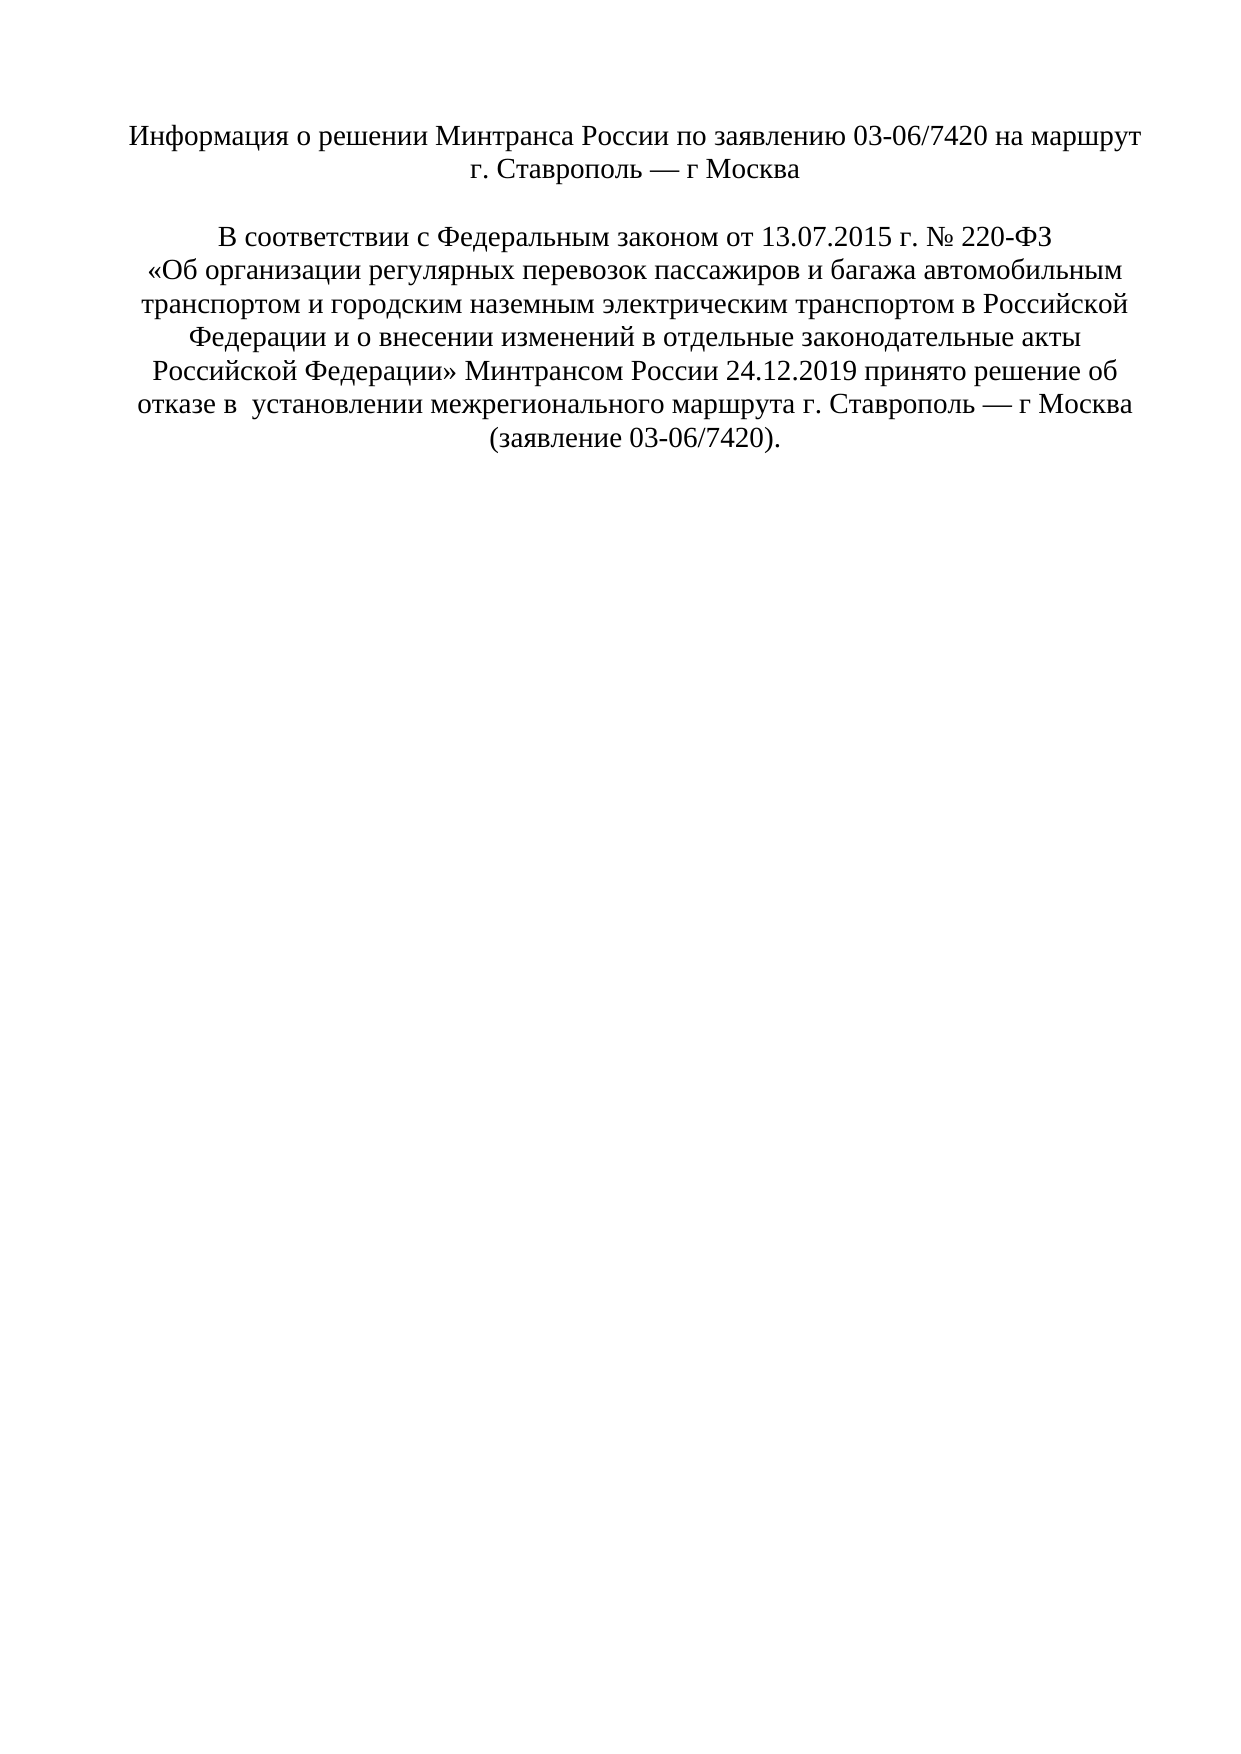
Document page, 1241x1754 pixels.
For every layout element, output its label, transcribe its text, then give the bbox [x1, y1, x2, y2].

text В соответствии с Федеральным законом от 13.07.2015 г. № 220-ФЗ «Об организации регулярных перевозок пассажиров и багажа автомобильным транспортом и городским наземным электрическим транспортом в Российской Федерации и о внесении изменений в отдельные законодательные акты Российской Федерации» Минтрансом России 24.12.2019 принято решение об отказе в установлении межрегионального маршрута г. Ставрополь — г Москва (заявление 03-06/7420). [118, 219, 1152, 453]
text Информация о решении Минтранса России по заявлению 03-06/7420 на маршрут г. Ставрополь — г Москва [118, 118, 1152, 185]
